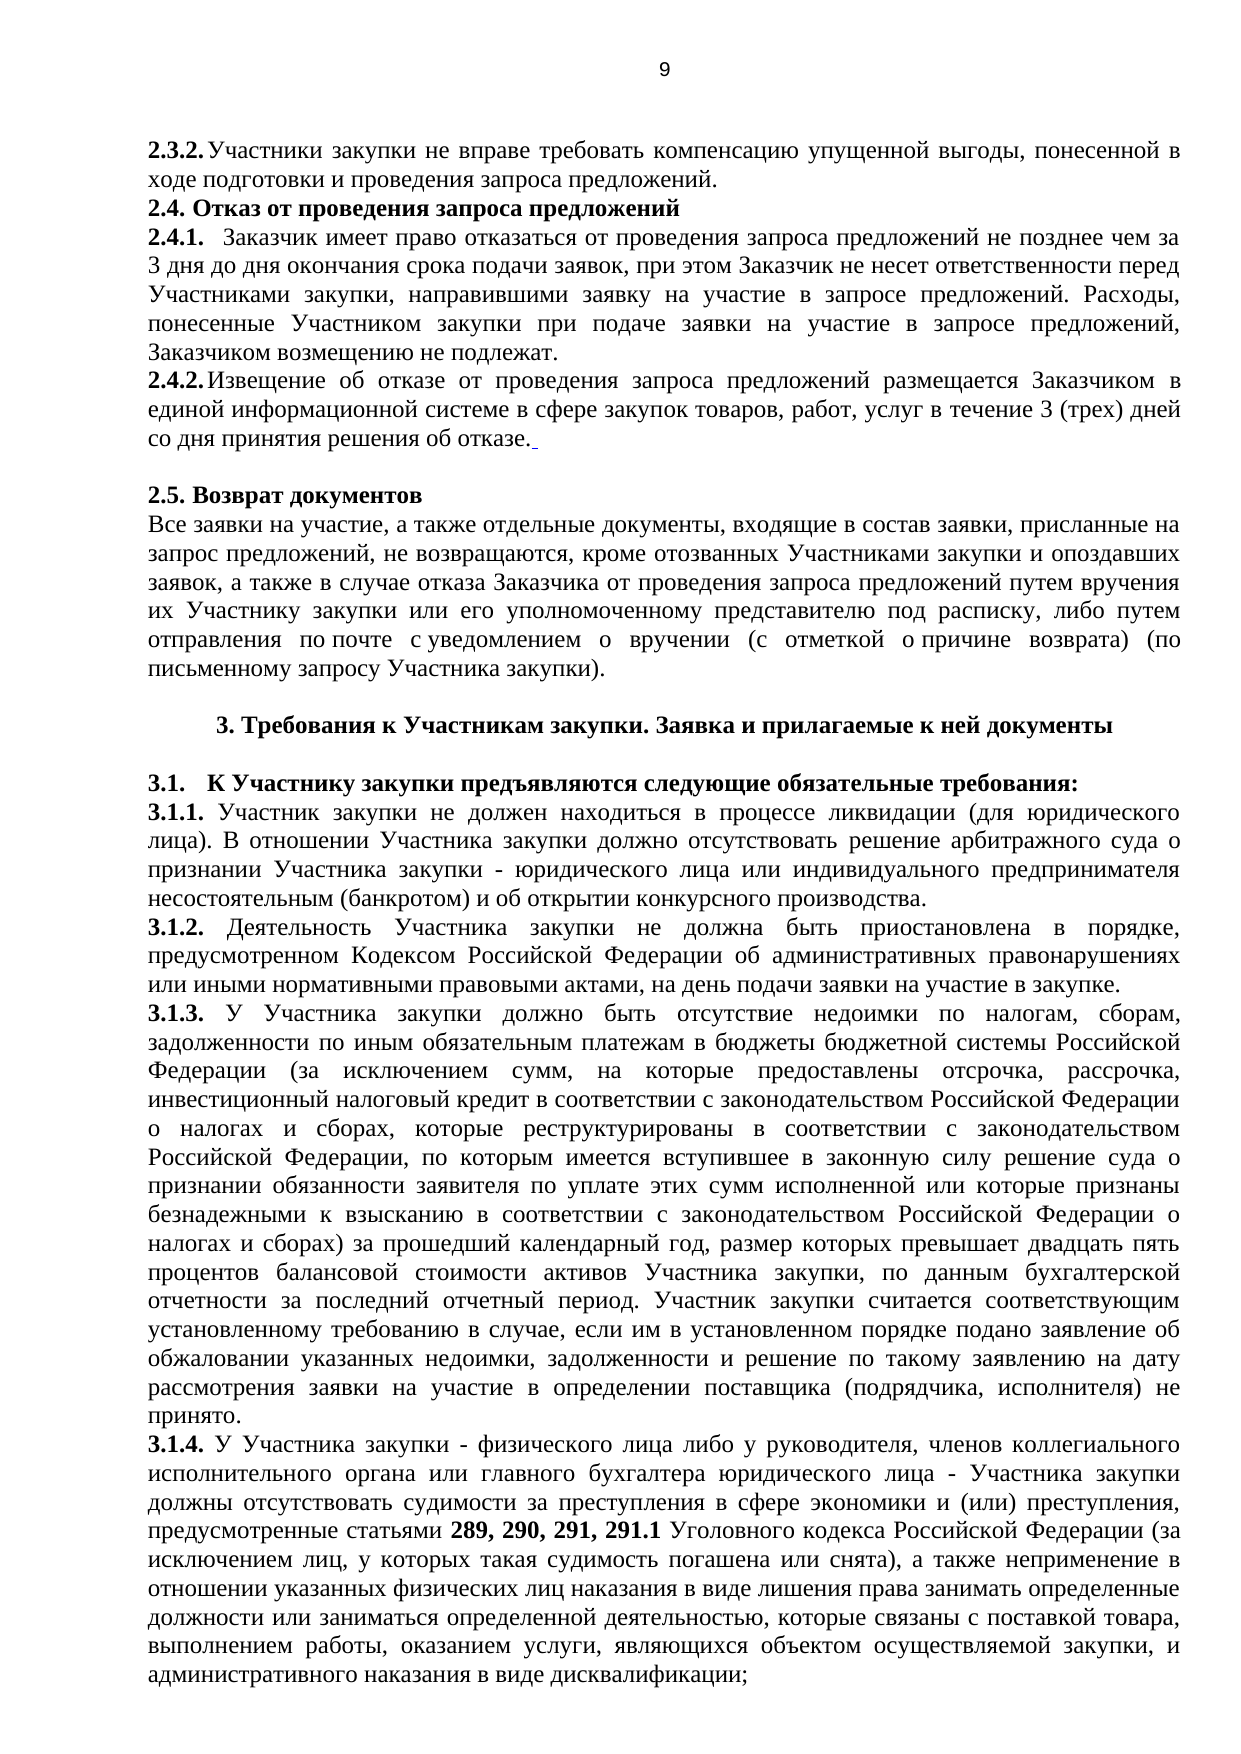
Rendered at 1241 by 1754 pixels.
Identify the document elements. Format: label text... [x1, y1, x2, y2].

list 3.1.4. У Участника закупки - физического лица либо у руководителя, членов коллегиального исполнительного органа или главного бухгалтера юридического лица - Участника закупки должны отсутствовать судимости за преступления в сфере экономики и (или) преступления, предусмотренные статьями 289, 290, 291, 291.1 Уголовного кодекса Российской Федерации (за исключением лиц, у которых такая судимость погашена или снята), а также неприменение в отношении указанных физических лиц наказания в виде лишения права занимать определенные должности или заниматься определенной деятельностью, которые связаны с поставкой товара, выполнением работы, оказанием услуги, являющихся объектом осуществляемой закупки, и административного наказания в виде дисквалификации; [148, 1429, 1181, 1688]
text 3.1.3. У Участника закупки должно быть отсутствие недоимки по налогам, сборам, задолженности по иным обязательным платежам в бюджеты бюджетной системы Российской Федерации (за исключением сумм, на которые предоставлены отсрочка, рассрочка, инвестиционный налоговый кредит в соответствии с законодательством Российской Федерации о налогах и сборах, которые реструктурированы в соответствии с законодательством Российской Федерации, по которым имеется вступившее в законную силу решение суда о признании обязанности заявителя по уплате этих сумм исполненной или которые признаны безнадежными к взысканию в соответствии с законодательством Российской Федерации о налогах и сборах) за прошедший календарный год, размер которых превышает двадцать пять процентов балансовой стоимости активов Участника закупки, по данным бухгалтерской отчетности за последний отчетный период. Участник закупки считается соответствующим установленному требованию в случае, если им в установленном порядке подано заявление об обжаловании указанных недоимки, задолженности и решение по такому заявлению на дату рассмотрения заявки на участие в определении поставщика (подрядчика, исполнителя) не принято. [148, 998, 1181, 1429]
text 3.1.2. Деятельность Участника закупки не должна быть приостановлена в порядке, предусмотренном Кодексом Российской Федерации об административных правонарушениях или иными нормативными правовыми актами, на день подачи заявки на участие в закупке. [148, 912, 1181, 998]
text 3. Требования к Участникам закупки. Заявка и прилагаемые к ней документы [148, 710, 1181, 739]
list Участники закупки не вправе требовать компенсацию упущенной выгоды, понесенной в ходе подготовки и проведения запроса предложений. [148, 135, 1181, 193]
list Возврат документов [148, 480, 1181, 509]
list Извещение об отказе от проведения запроса предложений размещается Заказчиком в единой информационной системе в сфере закупок товаров, работ, услуг в течение 3 (трех) дней со дня принятия решения об отказе. [148, 365, 1181, 452]
text Все заявки на участие, а также отдельные документы, входящие в состав заявки, присланные на запрос предложений, не возвращаются, кроме отозванных Участниками закупки и опоздавших заявок, а также в случае отказа Заказчика от проведения запроса предложений путем вручения их Участнику закупки или его уполномоченному представителю под расписку, либо путем отправления по почте с уведомлением о вручении (с отметкой о причине возврата) (по письменному запросу Участника закупки). [148, 509, 1181, 682]
text 3.1. К Участнику закупки предъявляются следующие обязательные требования: [148, 768, 1181, 797]
text 3.1.1. Участник закупки не должен находиться в процессе ликвидации (для юридического лица). В отношении Участника закупки должно отсутствовать решение арбитражного суда о признании Участника закупки - юридического лица или индивидуального предпринимателя несостоятельным (банкротом) и об открытии конкурсного производства. [148, 797, 1181, 912]
list Отказ от проведения запроса предложений [148, 193, 1181, 222]
list Заказчик имеет право отказаться от проведения запроса предложений не позднее чем за 3 дня до дня окончания срока подачи заявок, при этом Заказчик не несет ответственности перед Участниками закупки, направившими заявку на участие в запросе предложений. Расходы, понесенные Участником закупки при подаче заявки на участие в запросе предложений, Заказчиком возмещению не подлежат. [148, 222, 1181, 365]
